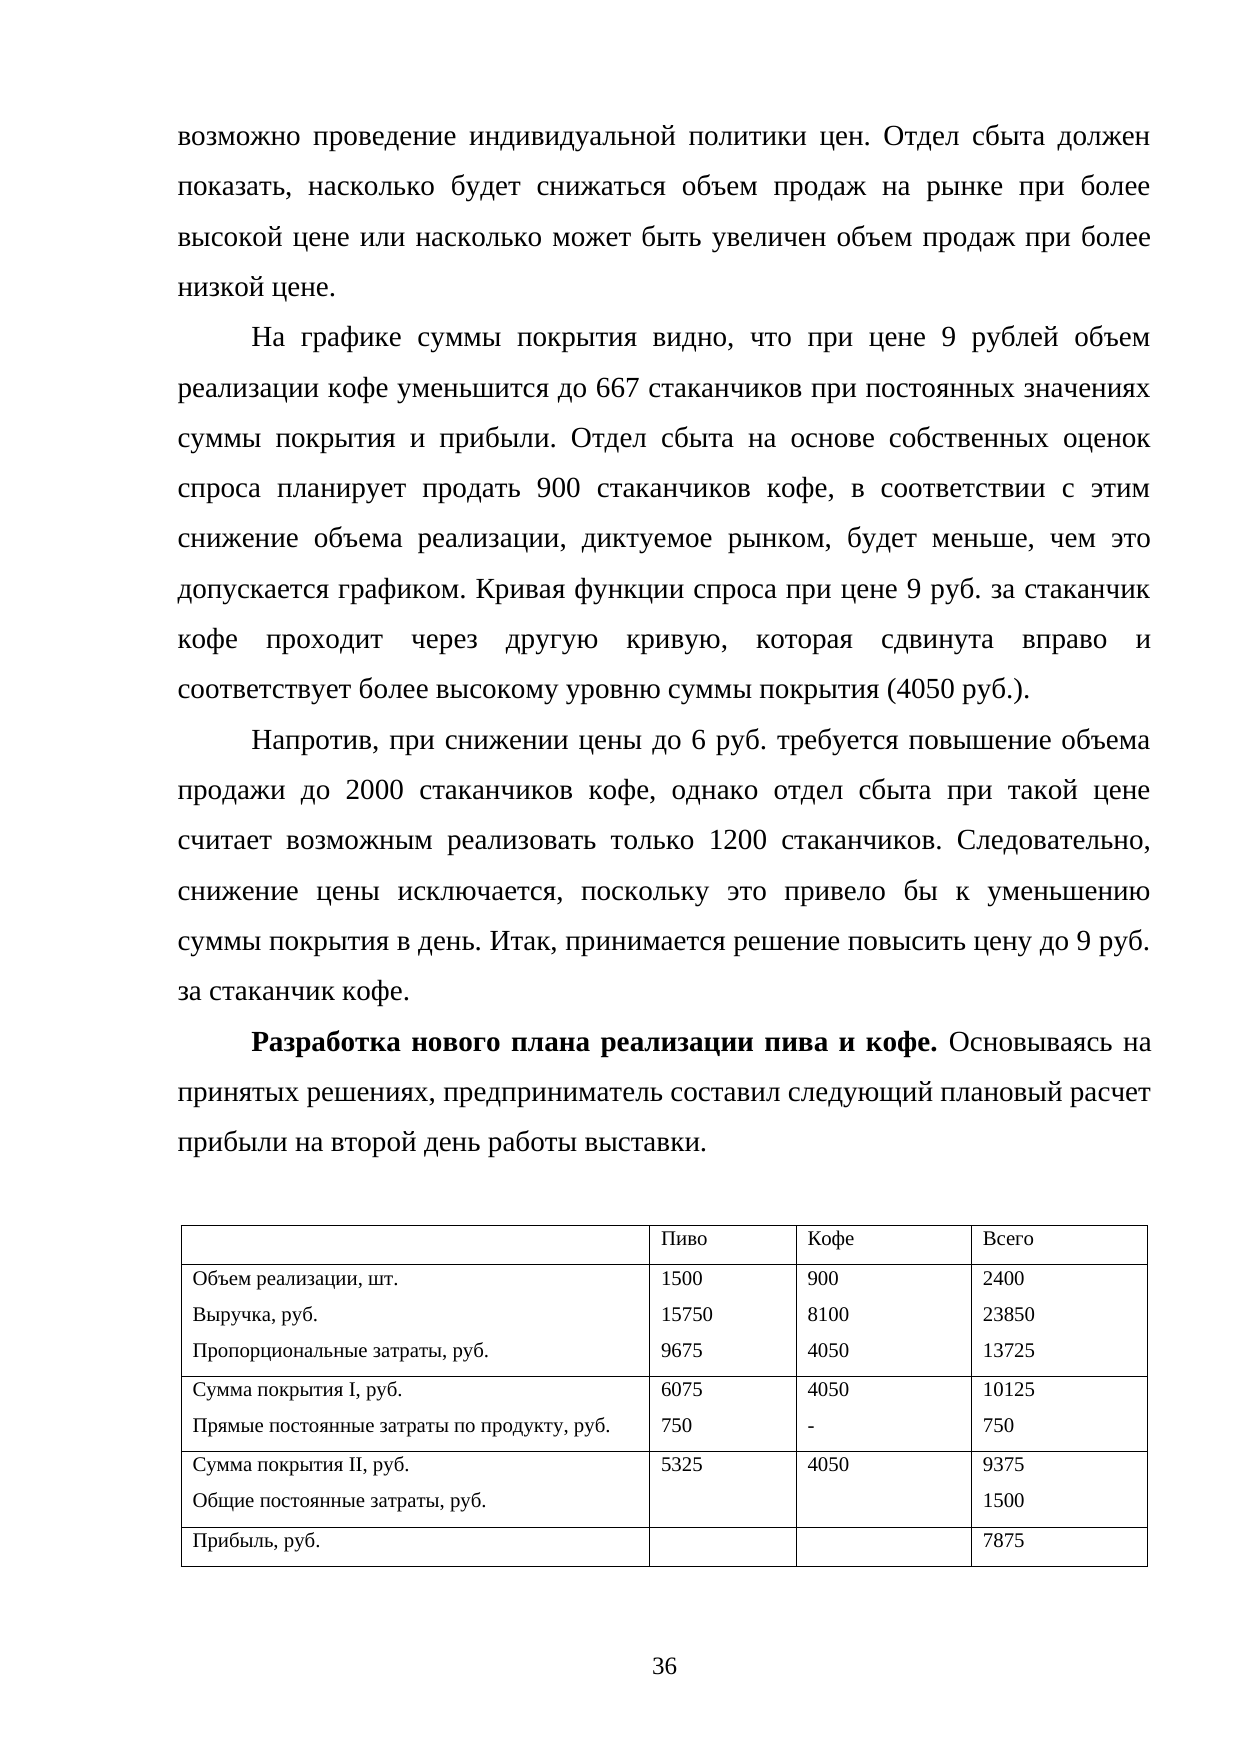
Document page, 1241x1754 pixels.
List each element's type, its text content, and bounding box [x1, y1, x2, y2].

table_header [182, 1226, 649, 1264]
table_header Пиво [650, 1226, 796, 1264]
table_cell 6075 750 [650, 1377, 796, 1451]
table_cell [650, 1528, 796, 1566]
table_cell Сумма покрытия I, руб. Прямые постоянные затраты по продукту, руб. [182, 1377, 649, 1451]
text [177, 118, 1152, 303]
table_cell Объем реализации, шт. Выручка, руб. Пропорциональные затраты, руб. [182, 1265, 649, 1376]
table_cell Сумма покрытия II, руб. Общие постоянные затраты, руб. [182, 1452, 649, 1527]
table_cell 10125 750 [972, 1377, 1147, 1451]
list На графике суммы покрытия видно, что при цене 9 рублей объем реализации кофе уменьшится до 667 стаканчиков при постоянных значениях суммы покрытия и прибыли. Отдел сбыта на основе собственных оценок спроса планирует продать 900 стаканчиков кофе, в соответствии с этим снижение объема реализации, диктуемое рынком, будет меньше, чем это допускается графиком. Кривая функции спроса при цене 9 руб. за стаканчик кофе проходит через другую кривую, которая сдвинута вправо и соответствует более высокому уровню суммы покрытия (4050 руб.). [177, 319, 1152, 705]
table_cell 9375 1500 [972, 1452, 1147, 1527]
table_cell 1500 15750 9675 [650, 1265, 796, 1376]
table_cell 900 8100 4050 [797, 1265, 971, 1376]
table_header Всего [972, 1226, 1147, 1264]
text Напротив, при снижении цены до 6 руб. требуется повышение объема продажи до 2000 стаканчиков кофе, однако отдел сбыта при такой цене считает возможным реализовать только 1200 стаканчиков. Следовательно, снижение цены исключается, поскольку это привело бы к уменьшению суммы покрытия в день. Итак, принимается решение повысить цену до 9 руб. за стаканчик кофе. [177, 722, 1152, 1007]
table_cell 4050 - [797, 1377, 971, 1451]
table_cell 2400 23850 13725 [972, 1265, 1147, 1376]
text Разработка нового плана реализации пива и кофе. Основываясь на принятых решениях, предприниматель составил следующий плановый расчет прибыли на второй день работы выставки. [177, 1024, 1152, 1158]
table_cell Прибыль, руб. [182, 1528, 649, 1566]
table_header Кофе [797, 1226, 971, 1264]
table_cell [797, 1528, 971, 1566]
table_cell 5325 [650, 1452, 796, 1527]
table_cell 7875 [972, 1528, 1147, 1566]
table_cell 4050 [797, 1452, 971, 1527]
